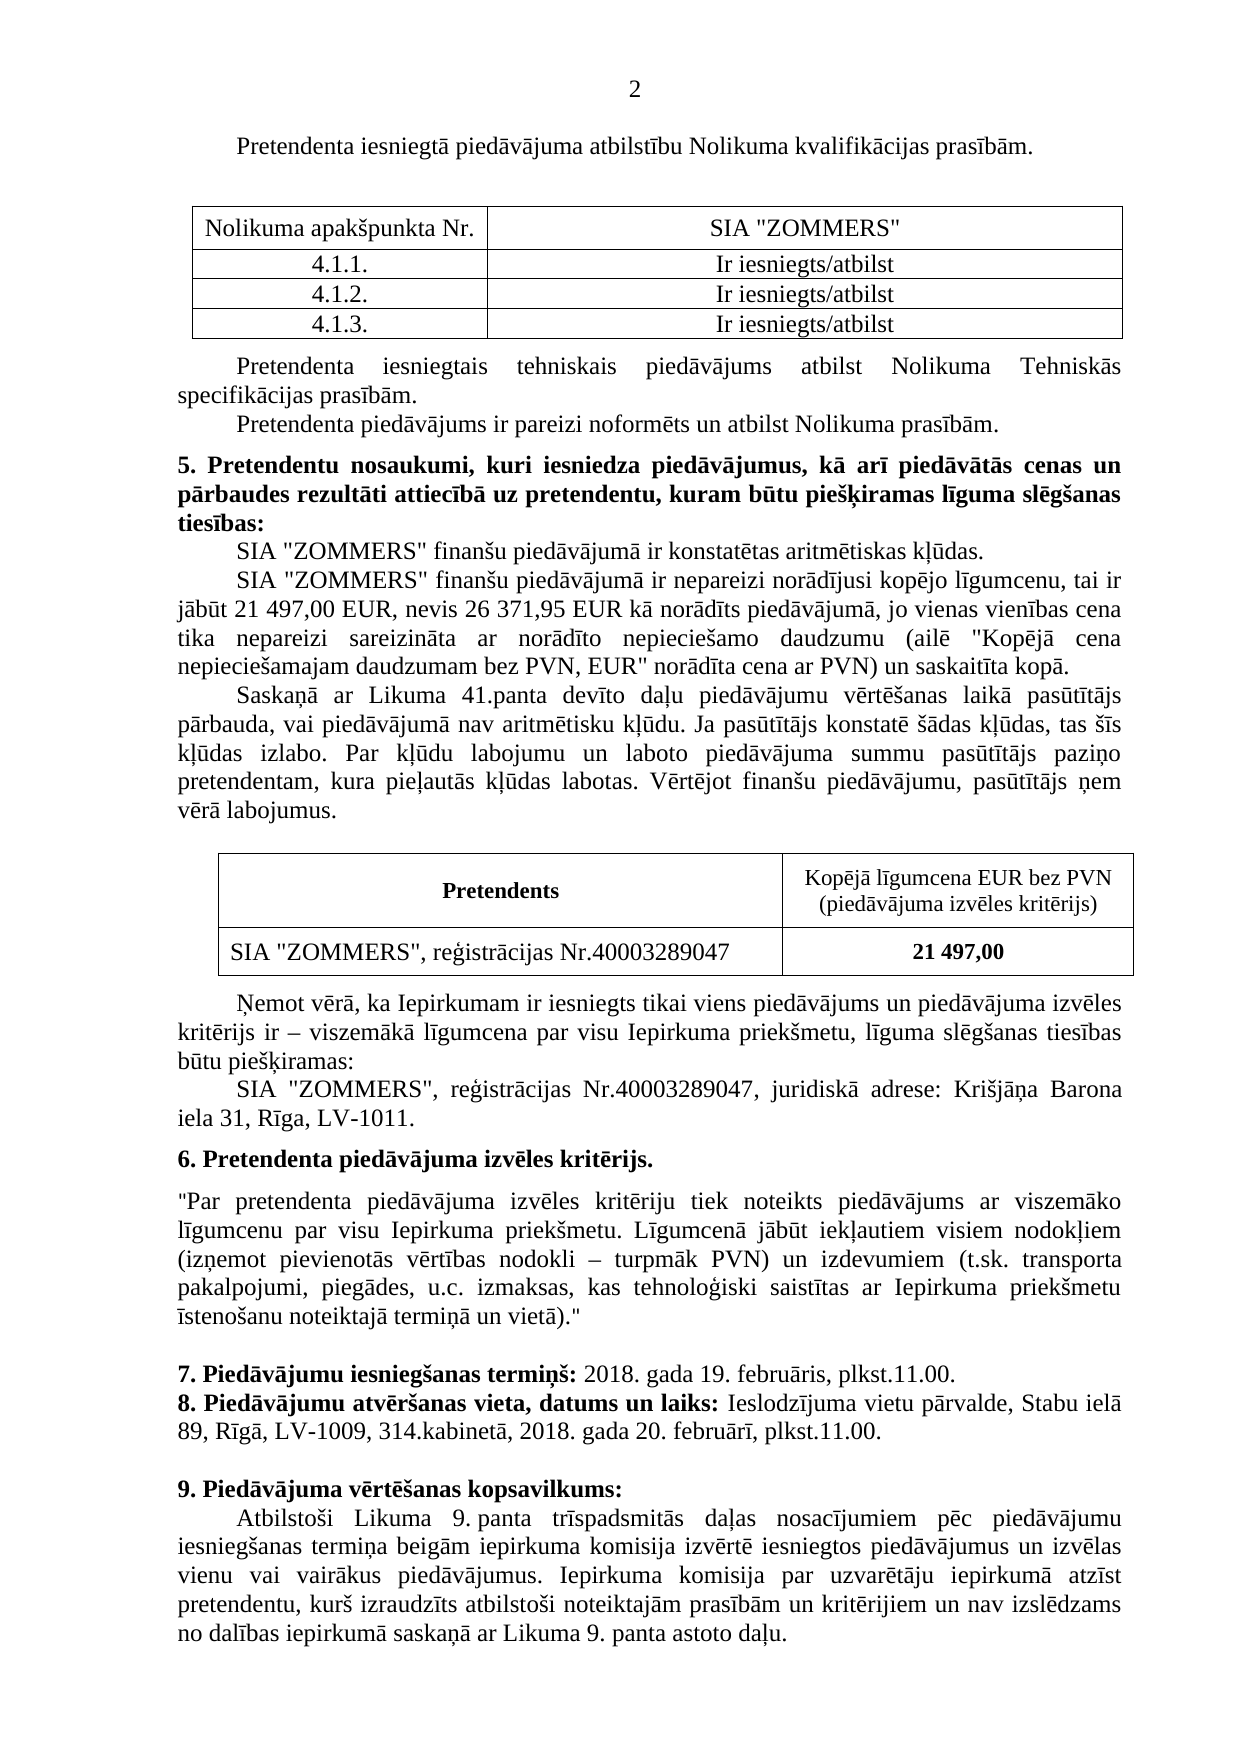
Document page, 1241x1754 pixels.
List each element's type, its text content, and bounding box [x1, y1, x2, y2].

text Ņemot vērā, ka Iepirkumam ir iesniegts tikai viens piedāvājums un piedāvājuma izvēles kritērijs ir – viszemākā līgumcena par visu Iepirkuma priekšmetu, līguma slēgšanas tiesības būtu piešķiramas: [177, 988, 1122, 1074]
table_cell SIA "ZOMMERS", reģistrācijas Nr.40003289047 [219, 928, 782, 975]
text 7. Piedāvājumu iesniegšanas termiņš: 2018. gada 19. februāris, plkst.11.00. [177, 1359, 1172, 1388]
text "Par pretendenta piedāvājuma izvēles kritēriju tiek noteikts piedāvājums ar viszemāko līgumcenu par visu Iepirkuma priekšmetu. Līgumcenā jābūt iekļautiem visiem nodokļiem (izņemot pievienotās vērtības nodokli – turpmāk PVN) un izdevumiem (t.sk. transporta pakalpojumi, piegādes, u.c. izmaksas, kas tehnoloģiski saistītas ar Iepirkuma priekšmetu īstenošanu noteiktajā termiņā un vietā)." [177, 1186, 1122, 1330]
table_cell Ir iesniegts/atbilst [488, 250, 1122, 278]
text Pretendenta piedāvājums ir pareizi noformēts un atbilst Nolikuma prasībām. [177, 409, 1093, 438]
table_cell Ir iesniegts/atbilst [488, 309, 1122, 338]
text Pretendenta iesniegtā piedāvājuma atbilstību Nolikuma kvalifikācijas prasībām. [177, 131, 1102, 160]
table_header Nolikuma apakšpunkta Nr. [193, 207, 487, 248]
text SIA "ZOMMERS" finanšu piedāvājumā ir nepareizi norādījusi kopējo līgumcenu, tai ir jābūt 21 497,00 EUR, nevis 26 371,95 EUR kā norādīts piedāvājumā, jo vienas vienības cena tika nepareizi sareizināta ar norādīto nepieciešamo daudzumu (ailē "Kopējā cena nepieciešamajam daudzumam bez PVN, EUR" norādīta cena ar PVN) un saskaitīta kopā. [177, 565, 1122, 680]
text SIA "ZOMMERS" finanšu piedāvājumā ir konstatētas aritmētiskas kļūdas. [177, 536, 1093, 565]
table_header Pretendents [219, 854, 782, 927]
table_cell 4.1.3. [193, 309, 487, 338]
table_header Kopējā līgumcena EUR bez PVN (piedāvājuma izvēles kritērijs) [783, 854, 1133, 927]
text Pretendenta iesniegtais tehniskais piedāvājums atbilst Nolikuma Tehniskās specifikācijas prasībām. [177, 351, 1122, 409]
text SIA "ZOMMERS", reģistrācijas Nr.40003289047, juridiskā adrese: Krišjāņa Barona iela 31, Rīga, LV-1011. [177, 1074, 1122, 1132]
table_cell 21 497,00 [783, 928, 1133, 975]
text 8. Piedāvājumu atvēršanas vieta, datums un laiks: Ieslodzījuma vietu pārvalde, Stabu ielā 89, Rīgā, LV-1009, 314.kabinetā, 2018. gada 20. februārī, plkst.11.00. [177, 1388, 1122, 1445]
text 6. Pretendenta piedāvājuma izvēles kritērijs. [177, 1144, 1172, 1173]
table_cell 4.1.2. [193, 279, 487, 308]
text Saskaņā ar Likuma 41.panta devīto daļu piedāvājumu vērtēšanas laikā pasūtītājs pārbauda, vai piedāvājumā nav aritmētisku kļūdu. Ja pasūtītājs konstatē šādas kļūdas, tas šīs kļūdas izlabo. Par kļūdu labojumu un laboto piedāvājuma summu pasūtītājs paziņo pretendentam, kura pieļautās kļūdas labotas. Vērtējot finanšu piedāvājumu, pasūtītājs ņem vērā labojumus. [177, 680, 1122, 824]
text Atbilstoši Likuma 9. panta trīspadsmitās daļas nosacījumiem pēc piedāvājumu iesniegšanas termiņa beigām iepirkuma komisija izvērtē iesniegtos piedāvājumus un izvēlas vienu vai vairākus piedāvājumus. Iepirkuma komisija par uzvarētāju iepirkumā atzīst pretendentu, kurš izraudzīts atbilstoši noteiktajām prasībām un kritērijiem un nav izslēdzams no dalības iepirkumā saskaņā ar Likuma 9. panta astoto daļu. [177, 1503, 1122, 1646]
text 5. Pretendentu nosaukumi, kuri iesniedza piedāvājumus, kā arī piedāvātās cenas un pārbaudes rezultāti attiecībā uz pretendentu, kuram būtu piešķiramas līguma slēgšanas tiesības: [177, 450, 1122, 536]
table_cell 4.1.1. [193, 250, 487, 278]
text 9. Piedāvājuma vērtēšanas kopsavilkums: [177, 1474, 1172, 1503]
table_header SIA "ZOMMERS" [488, 207, 1122, 248]
table_cell Ir iesniegts/atbilst [488, 279, 1122, 308]
